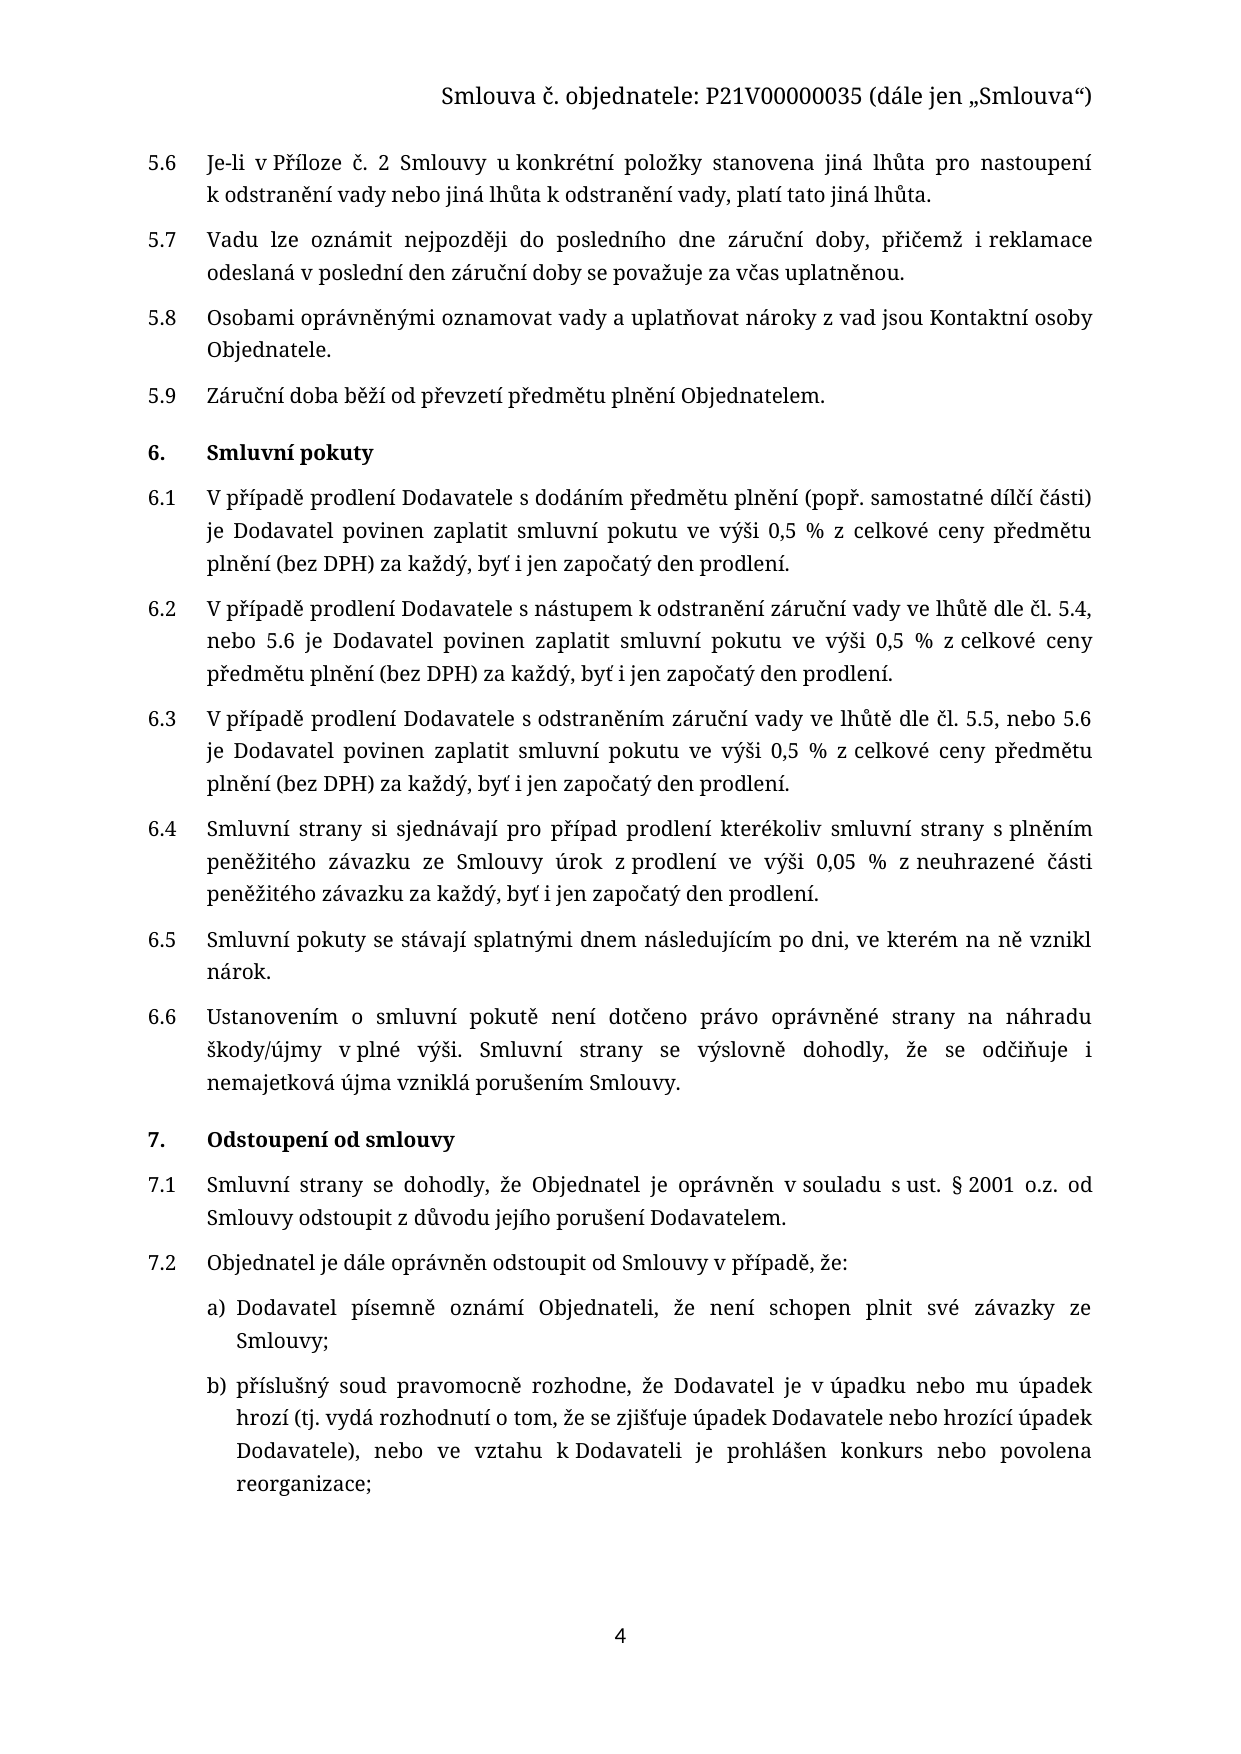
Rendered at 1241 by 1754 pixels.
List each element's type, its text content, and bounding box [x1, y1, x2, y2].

list Osobami oprávněnými oznamovat vady a uplatňovat nároky z vad jsou Kontaktní osoby Objednatele. [148, 303, 1093, 364]
list Objednatel je dále oprávněn odstoupit od Smlouvy v případě, že: [148, 1248, 1093, 1276]
list Dodavatel písemně oznámí Objednateli, že není schopen plnit své závazky ze Smlouvy; [207, 1293, 1093, 1354]
list Vadu lze oznámit nejpozději do posledního dne záruční doby, přičemž i reklamace odeslaná v poslední den záruční doby se považuje za včas uplatněnou. [148, 225, 1093, 286]
list Odstoupení od smlouvy [148, 1125, 1093, 1154]
list V případě prodlení Dodavatele s nástupem k odstranění záruční vady ve lhůtě dle čl. 5.4, nebo 5.6 je Dodavatel povinen zaplatit smluvní pokutu ve výši 0,5 % z celkové ceny předmětu plnění (bez DPH) za každý, byť i jen započatý den prodlení. [148, 594, 1093, 687]
list Smluvní pokuty se stávají splatnými dnem následujícím po dni, ve kterém na ně vznikl nárok. [148, 925, 1093, 986]
list V případě prodlení Dodavatele s dodáním předmětu plnění (popř. samostatné dílčí části) je Dodavatel povinen zaplatit smluvní pokutu ve výši 0,5 % z celkové ceny předmětu plnění (bez DPH) za každý, byť i jen započatý den prodlení. [148, 483, 1093, 577]
list Smluvní pokuty [148, 438, 1093, 467]
list příslušný soud pravomocně rozhodne, že Dodavatel je v úpadku nebo mu úpadek hrozí (tj. vydá rozhodnutí o tom, že se zjišťuje úpadek Dodavatele nebo hrozící úpadek Dodavatele), nebo ve vztahu k Dodavateli je prohlášen konkurs nebo povolena reorganizace; [207, 1371, 1093, 1497]
list Je-li v Příloze č. 2 Smlouvy u konkrétní položky stanovena jiná lhůta pro nastoupení k odstranění vady nebo jiná lhůta k odstranění vady, platí tato jiná lhůta. [148, 148, 1093, 209]
list Ustanovením o smluvní pokutě není dotčeno právo oprávněné strany na náhradu škody/újmy v plné výši. Smluvní strany se výslovně dohodly, že se odčiňuje i nemajetková újma vzniklá porušením Smlouvy. [148, 1002, 1093, 1096]
list Smluvní strany se dohodly, že Objednatel je oprávněn v souladu s ust. § 2001 o.z. od Smlouvy odstoupit z důvodu jejího porušení Dodavatelem. [148, 1170, 1093, 1231]
list V případě prodlení Dodavatele s odstraněním záruční vady ve lhůtě dle čl. 5.5, nebo 5.6 je Dodavatel povinen zaplatit smluvní pokutu ve výši 0,5 % z celkové ceny předmětu plnění (bez DPH) za každý, byť i jen započatý den prodlení. [148, 704, 1093, 798]
list Záruční doba běží od převzetí předmětu plnění Objednatelem. [148, 381, 1093, 409]
list Smluvní strany si sjednávají pro případ prodlení kterékoliv smluvní strany s plněním peněžitého závazku ze Smlouvy úrok z prodlení ve výši 0,05 % z neuhrazené části peněžitého závazku za každý, byť i jen započatý den prodlení. [148, 814, 1093, 908]
